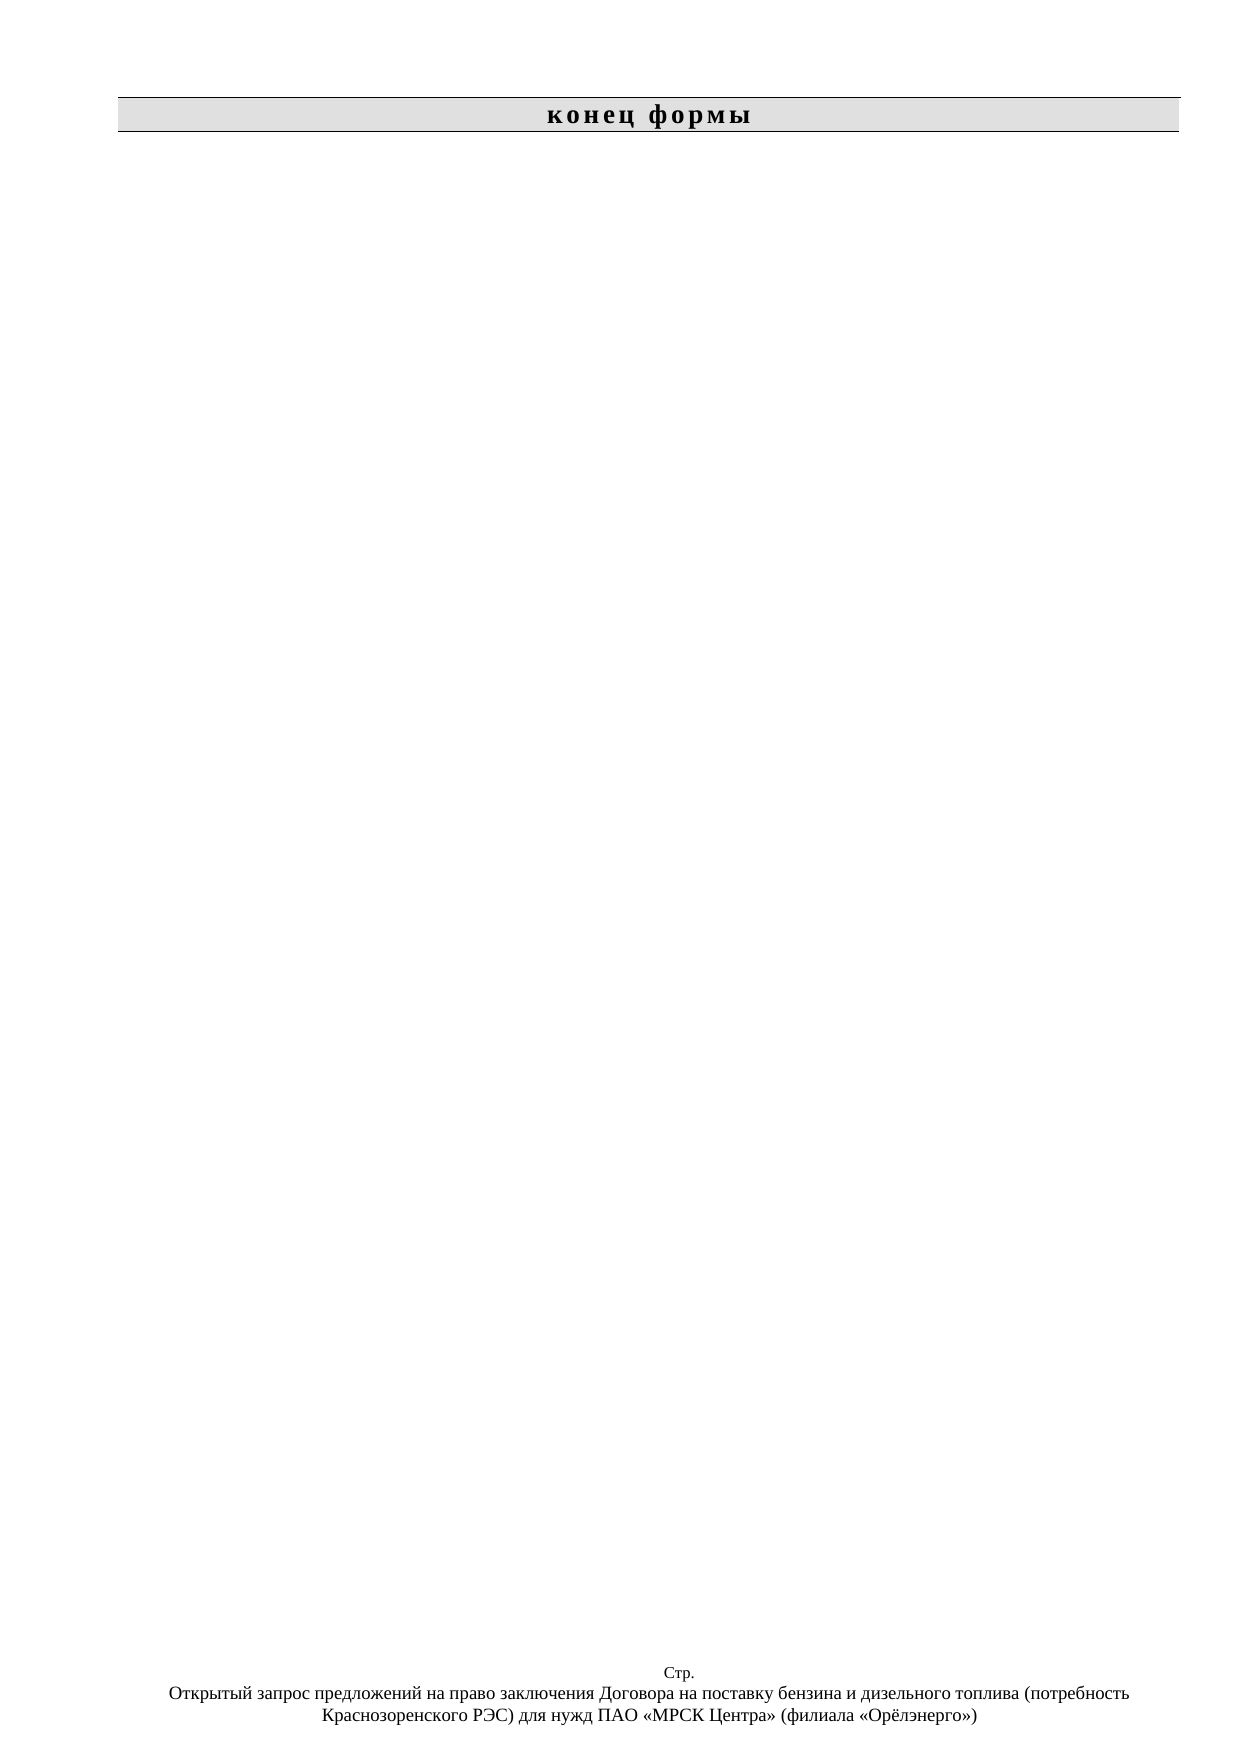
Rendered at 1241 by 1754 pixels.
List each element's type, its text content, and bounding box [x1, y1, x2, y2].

text конец формы [118, 98, 1179, 131]
